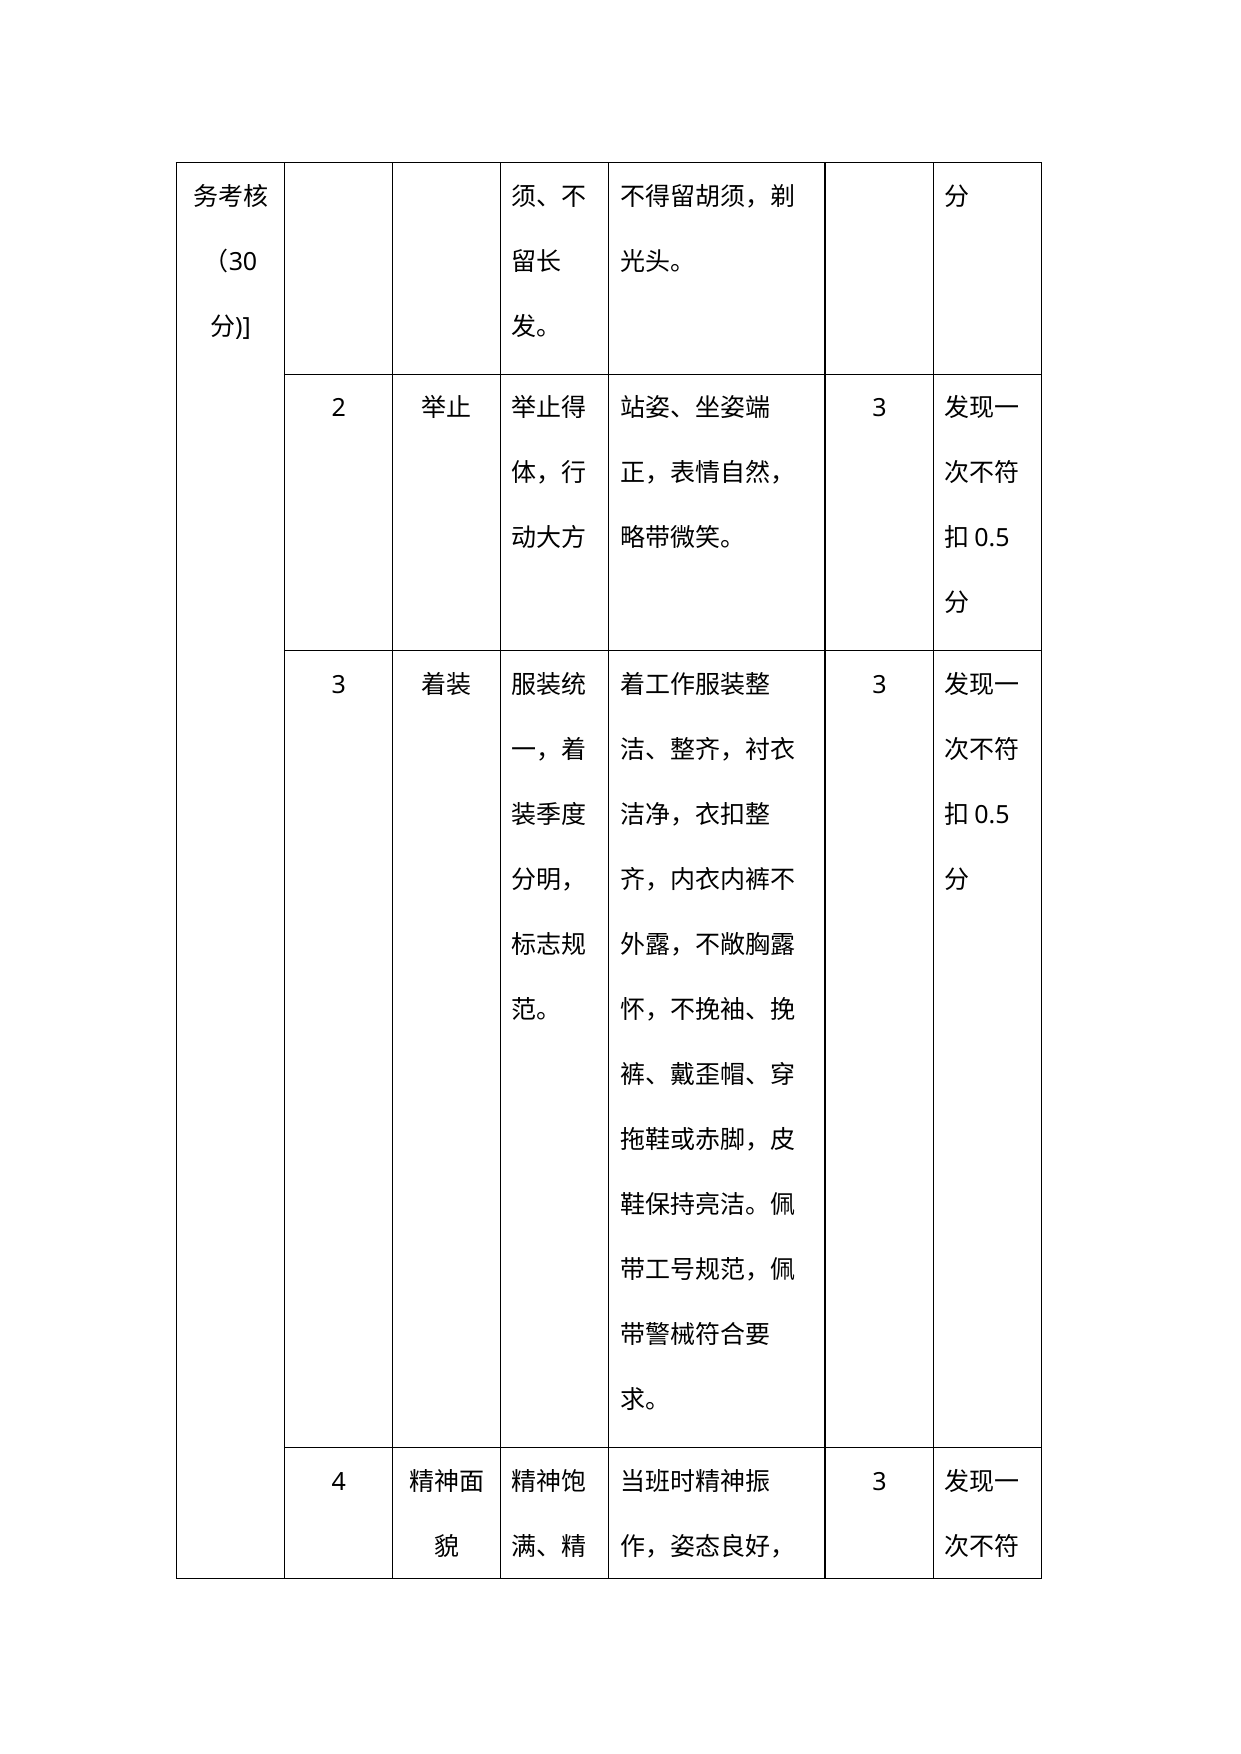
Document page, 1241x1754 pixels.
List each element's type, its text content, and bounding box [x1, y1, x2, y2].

table_cell 1 [285, 163, 392, 374]
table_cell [609, 1448, 824, 1578]
table_cell 发现一次不符扣0.5分 [934, 375, 1041, 650]
table_cell 精神饱满、精力集中。 [501, 1448, 608, 1578]
table_cell 3 [826, 163, 933, 374]
table_cell 3 [285, 651, 392, 1447]
table_cell 站姿、坐姿端正，表情自然，略带微笑。 [609, 375, 824, 650]
table_cell 发现一次不符扣0.5分 [934, 651, 1041, 1447]
table_cell 着工作服装整洁、整齐，衬衣洁净，衣扣整齐，内衣内裤不外露，不敞胸露怀，不挽袖、挽裤、戴歪帽、穿拖鞋或赤脚，皮鞋保持亮洁。佩带工号规范，佩带警械符合要求。 [609, 651, 824, 1447]
table_cell 2 [285, 375, 392, 650]
table_cell 二、保安管理[保安服务考核（30分)] [177, 163, 284, 1578]
table_cell 举止 [393, 375, 500, 650]
table_cell 仪表整洁、不留胡须、不留长发。 [501, 163, 608, 374]
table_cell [609, 163, 824, 374]
table_cell 着装 [393, 651, 500, 1447]
table_cell 精神面貌 [393, 1448, 500, 1578]
table_cell 服装统一，着装季度分明，标志规范。 [501, 651, 608, 1447]
table_cell 3 [826, 1448, 933, 1578]
table_cell 4 [285, 1448, 392, 1578]
table_cell 发现一次不符扣0.5分 [934, 163, 1041, 374]
table_cell 3 [826, 651, 933, 1447]
table_cell 3 [826, 375, 933, 650]
table_cell 仪表 [393, 163, 500, 374]
table_cell 发现一次不符扣0.5分 [934, 1448, 1041, 1578]
table_cell 举止得体，行动大方 [501, 375, 608, 650]
